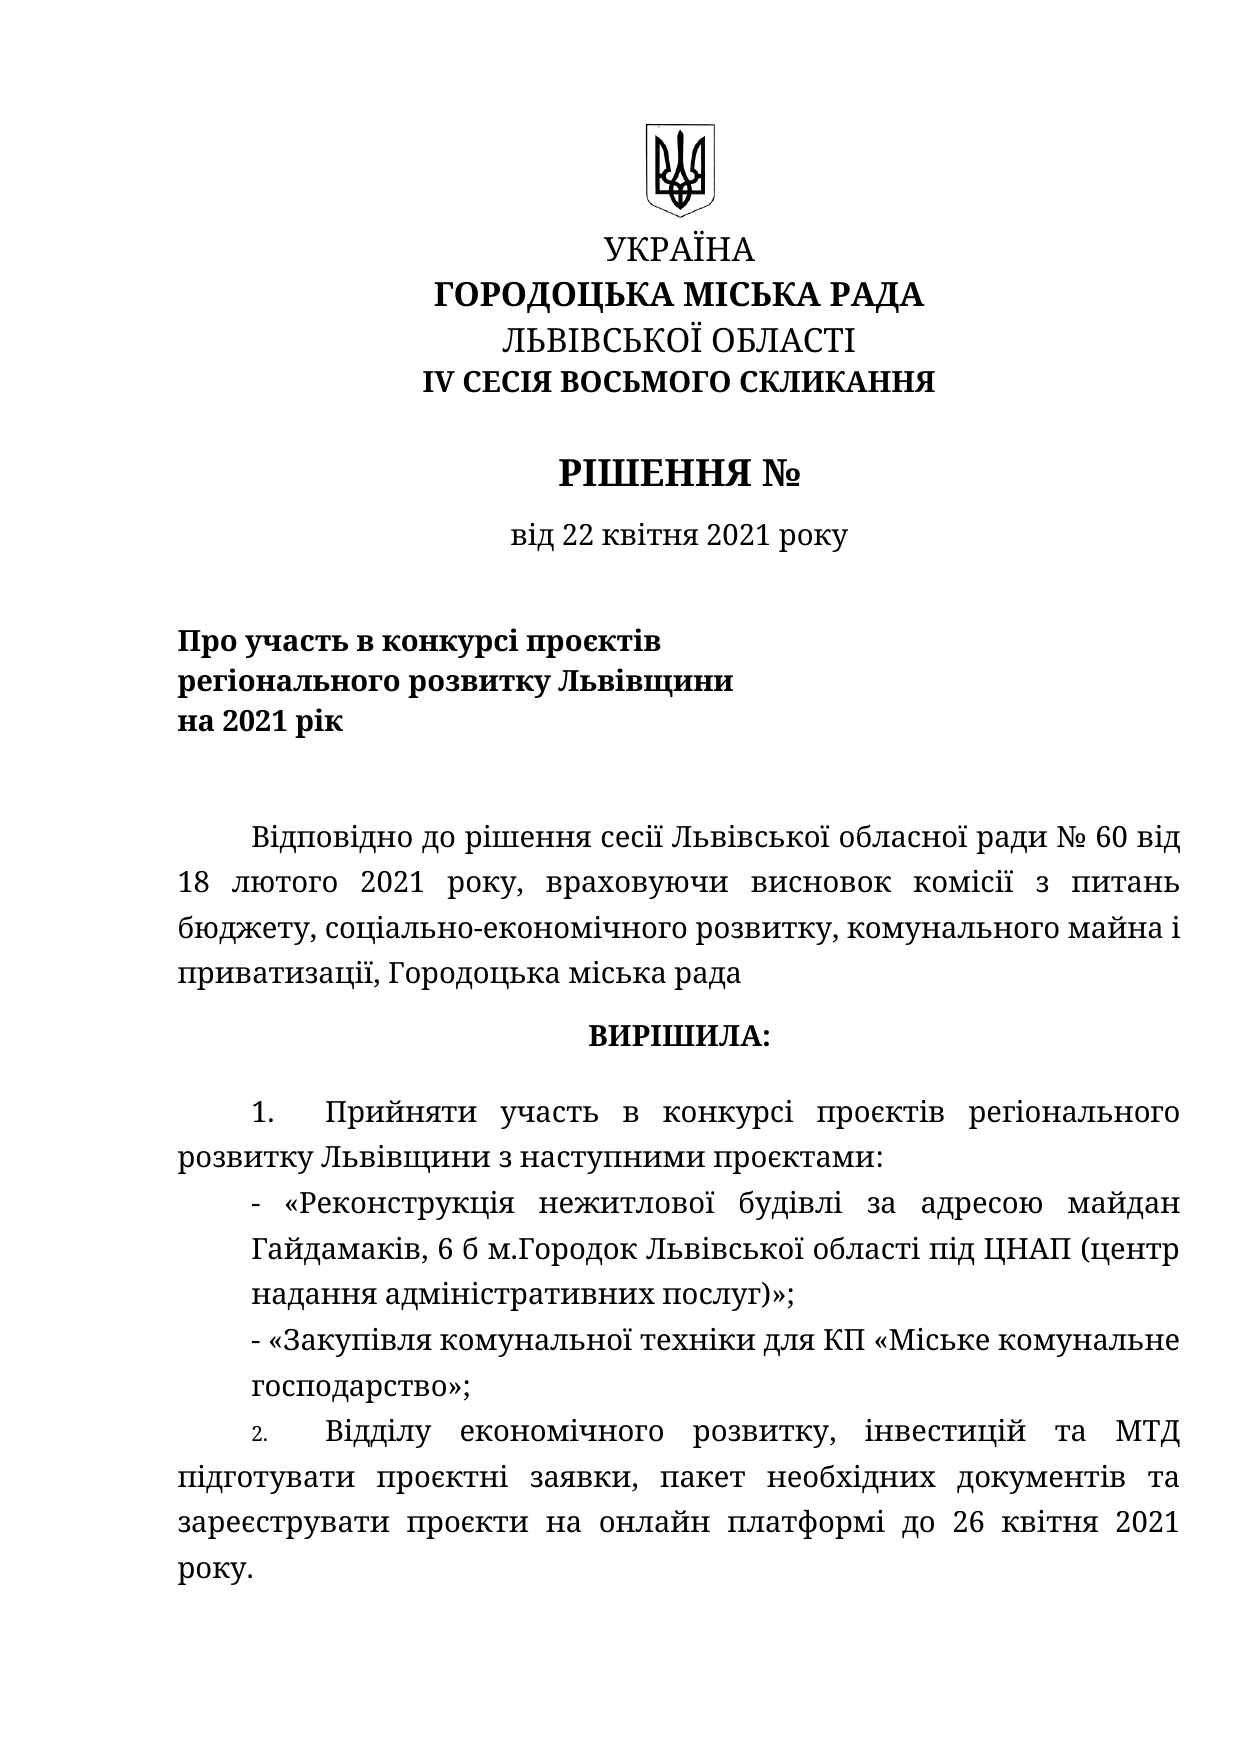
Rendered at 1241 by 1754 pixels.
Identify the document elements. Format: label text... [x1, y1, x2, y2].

text УКРАЇНА [177, 226, 1181, 271]
text - «Реконструкція нежитлової будівлі за адресою майдан Гайдамаків, 6 б м.Городок Львівської області під ЦНАП (центр надання адміністративних послуг)»; [251, 1182, 1181, 1313]
text IV СЕСІЯ ВОСЬМОГО СКЛИКАННЯ [177, 362, 1181, 401]
text від 22 квітня 2021 року [177, 514, 1181, 553]
text ВИРІШИЛА: [177, 1015, 1182, 1055]
text ЛЬВІВСЬКОЇ ОБЛАСТІ [177, 316, 1181, 362]
list Відділу економічного розвитку, інвестицій та МТД підготувати проєктні заявки, пакет необхідних документів та зареєструвати проєкти на онлайн платформі до 26 квітня 2021 року. [177, 1411, 1181, 1587]
text Відповідно до рішення сесії Львівської обласної ради № 60 від 18 лютого 2021 року, враховуючи висновок комісії з питань бюджету, соціально-економічного розвитку, комунального майна і приватизації, Городоцька міська рада [177, 816, 1182, 992]
list Прийняти участь в конкурсі проєктів регіонального розвитку Львівщини з наступними проєктами: [177, 1091, 1181, 1176]
text ГОРОДОЦЬКА МІСЬКА РАДА [177, 271, 1181, 316]
text - «Закупівля комунальної техніки для КП «Міське комунальне господарство»; [251, 1319, 1181, 1404]
text Про участь в конкурсі проєктів регіонального розвитку Львівщини на 2021 рік [177, 621, 738, 740]
text РІШЕННЯ № [177, 446, 1181, 497]
picture [633, 118, 726, 222]
